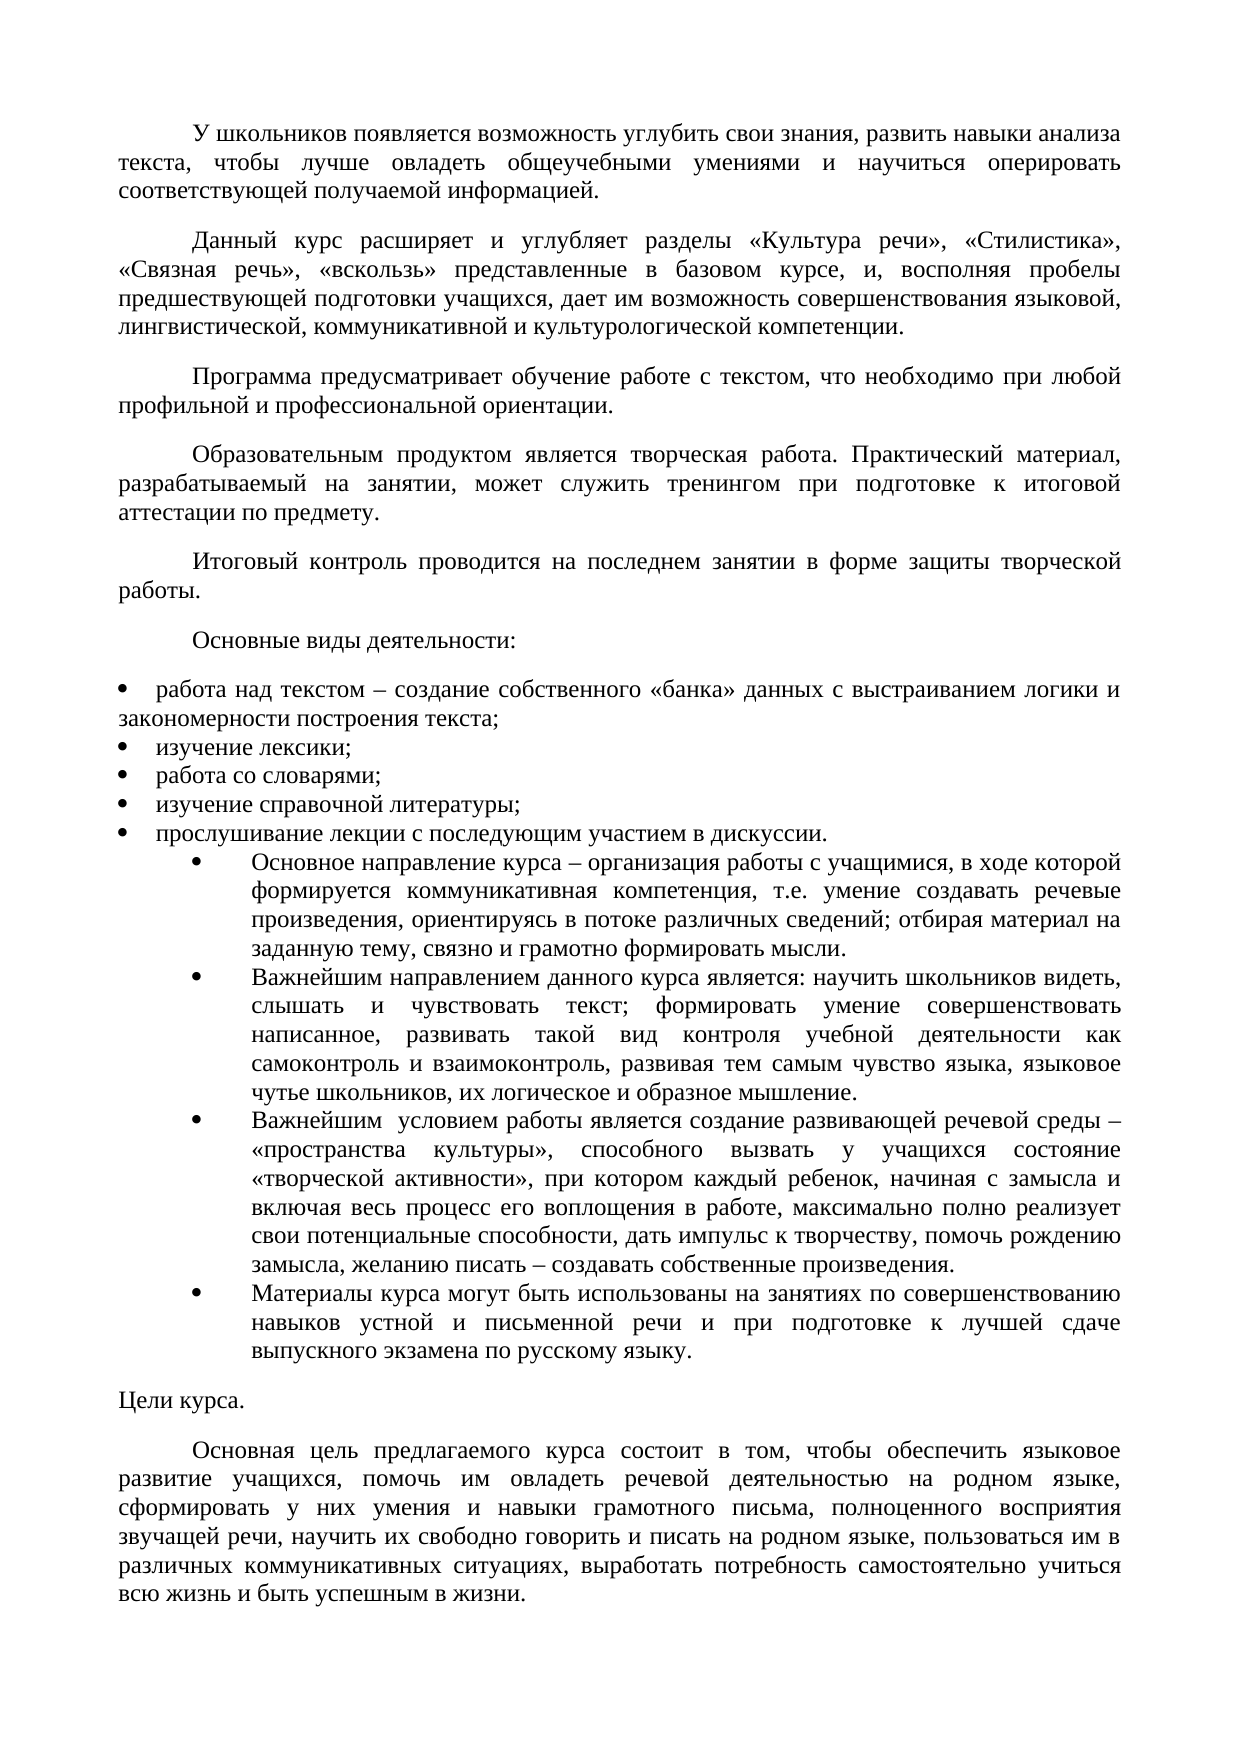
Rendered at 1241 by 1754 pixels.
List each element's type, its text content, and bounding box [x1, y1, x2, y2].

list прослушивание лекции с последующим участием в дискуссии. [118, 818, 1122, 847]
list работа со словарями; [118, 761, 1122, 789]
text Итоговый контроль проводится на последнем занятии в форме защиты творческой работы. [118, 546, 1122, 604]
list Основное направление курса – организация работы с учащимися, в ходе которой формируется коммуникативная компетенция, т.е. умение создавать речевые произведения, ориентируясь в потоке различных сведений; отбирая материал на заданную тему, связно и грамотно формировать мысли. [192, 847, 1122, 962]
text Основные виды деятельности: [118, 625, 1122, 653]
list Важнейшим условием работы является создание развивающей речевой среды – «пространства культуры», способного вызвать у учащихся состояние «творческой активности», при котором каждый ребенок, начиная с замысла и включая весь процесс его воплощения в работе, максимально полно реализует свои потенциальные способности, дать импульс к творчеству, помочь рождению замысла, желанию писать – создавать собственные произведения. [192, 1106, 1122, 1278]
text Программа предусматривает обучение работе с текстом, что необходимо при любой профильной и профессиональной ориентации. [118, 361, 1122, 418]
text Основная цель предлагаемого курса состоит в том, чтобы обеспечить языковое развитие учащихся, помочь им овладеть речевой деятельностью на родном языке, сформировать у них умения и навыки грамотного письма, полноценного восприятия звучащей речи, научить их свободно говорить и писать на родном языке, пользоваться им в различных коммуникативных ситуациях, выработать потребность самостоятельно учиться всю жизнь и быть успешным в жизни. [118, 1435, 1122, 1607]
list работа над текстом – создание собственного «банка» данных с выстраиванием логики и закономерности построения текста; [118, 674, 1122, 732]
text У школьников появляется возможность углубить свои знания, развить навыки анализа текста, чтобы лучше овладеть общеучебными умениями и научиться оперировать соответствующей получаемой информацией. [118, 118, 1122, 204]
list Материалы курса могут быть использованы на занятиях по совершенствованию навыков устной и письменной речи и при подготовке к лучшей сдаче выпускного экзамена по русскому языку. [192, 1278, 1122, 1364]
list Важнейшим направлением данного курса является: научить школьников видеть, слышать и чувствовать текст; формировать умение совершенствовать написанное, развивать такой вид контроля учебной деятельности как самоконтроль и взаимоконтроль, развивая тем самым чувство языка, языковое чутье школьников, их логическое и образное мышление. [192, 962, 1122, 1106]
list изучение лексики; [118, 732, 1122, 761]
list изучение справочной литературы; [118, 789, 1122, 818]
text Данный курс расширяет и углубляет разделы «Культура речи», «Стилистика», «Связная речь», «вскользь» представленные в базовом курсе, и, восполняя пробелы предшествующей подготовки учащихся, дает им возможность совершенствования языковой, лингвистической, коммуникативной и культурологической компетенции. [118, 225, 1122, 340]
text Образовательным продуктом является творческая работа. Практический материал, разрабатываемый на занятии, может служить тренингом при подготовке к итоговой аттестации по предмету. [118, 439, 1122, 526]
text Цели курса. [118, 1385, 1122, 1414]
